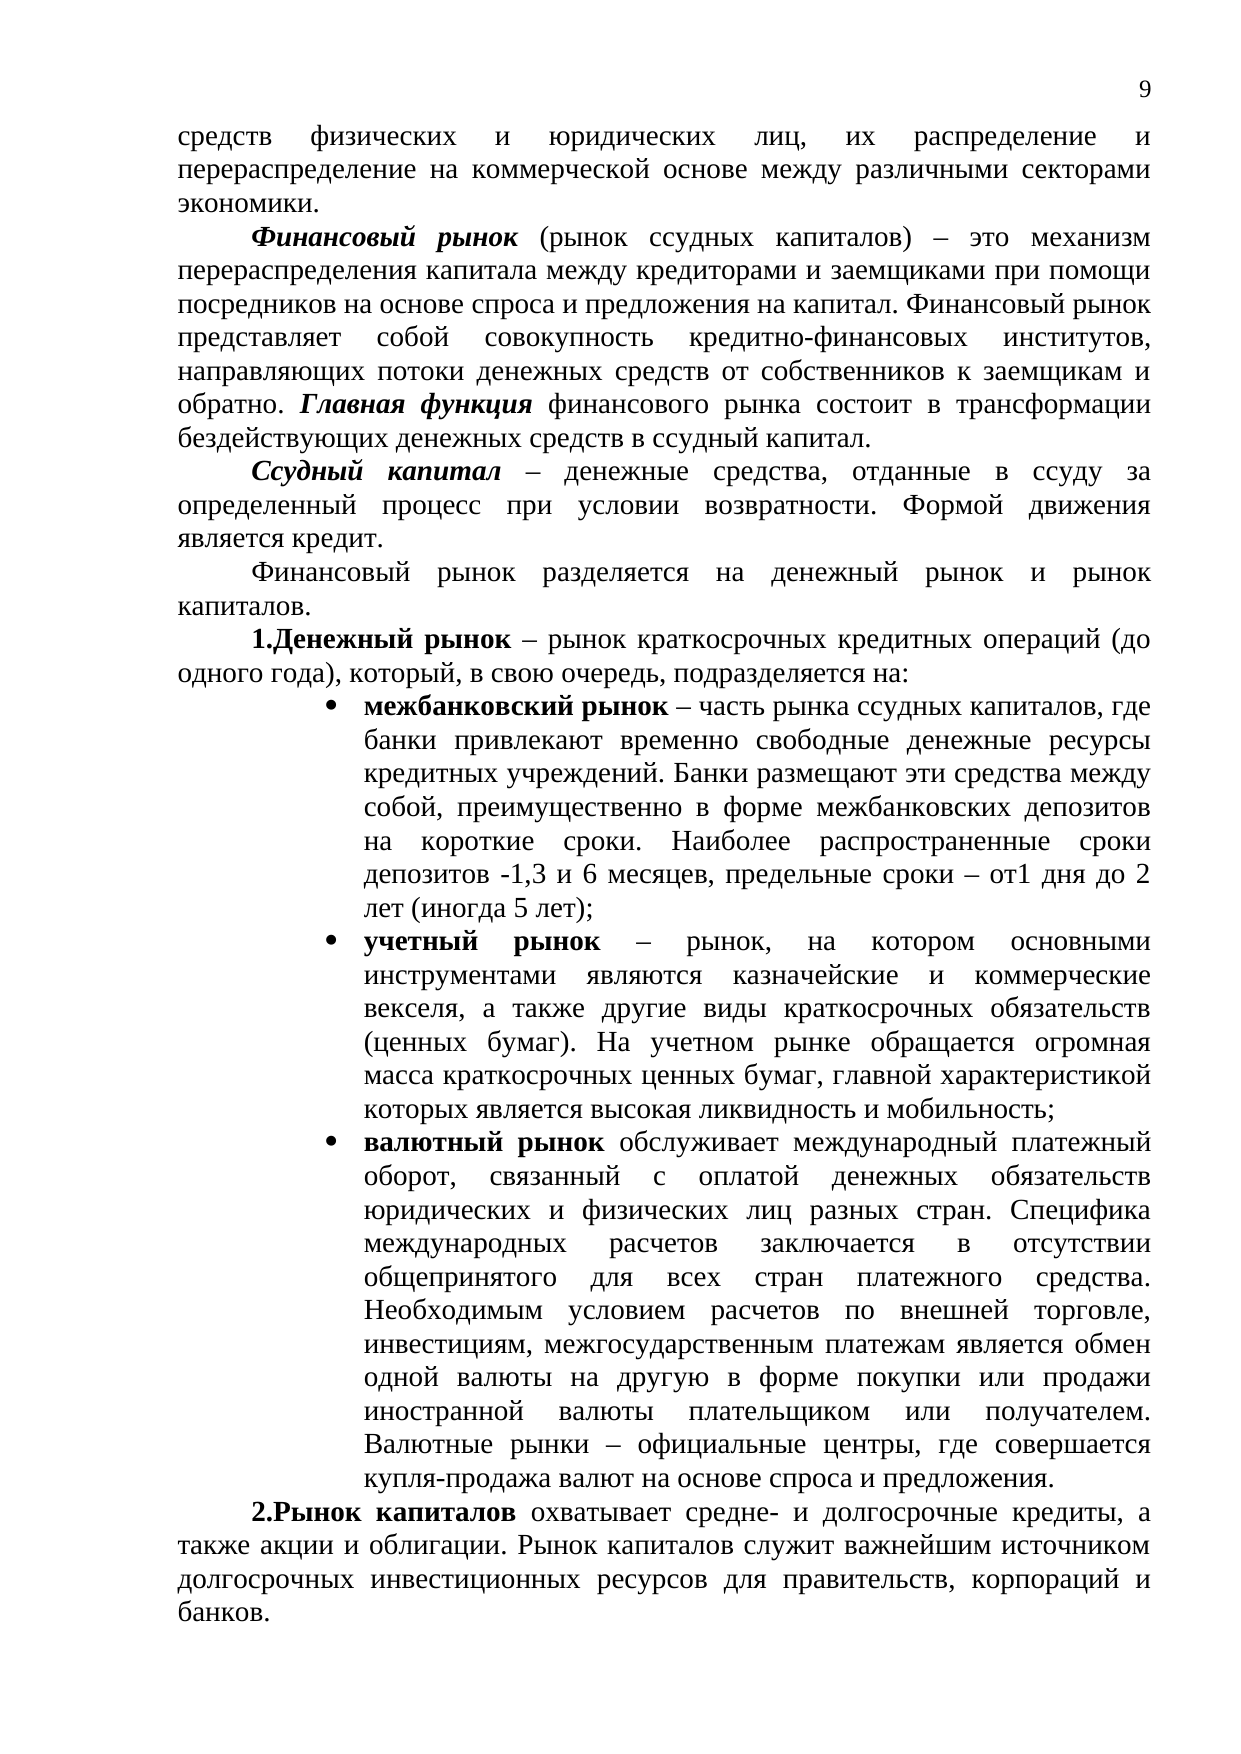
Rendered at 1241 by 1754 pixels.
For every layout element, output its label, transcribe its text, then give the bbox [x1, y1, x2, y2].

list учетный рынок – рынок, на котором основными инструментами являются казначейские и коммерческие векселя, а также другие виды краткосрочных обязательств (ценных бумаг). На учетном рынке обращается огромная масса краткосрочных ценных бумаг, главной характеристикой которых является высокая ликвидность и мобильность; [326, 923, 1152, 1124]
text 2.Рынок капиталов охватывает средне- и долгосрочные кредиты, а также акции и облигации. Рынок капиталов служит важнейшим источником долгосрочных инвестиционных ресурсов для правительств, корпораций и банков. [177, 1494, 1152, 1628]
text Финансовый рынок разделяется на денежный рынок и рынок капиталов. [177, 554, 1152, 621]
text Финансовый рынок (рынок ссудных капиталов) – это механизм перераспределения капитала между кредиторами и заемщиками при помощи посредников на основе спроса и предложения на капитал. Финансовый рынок представляет собой совокупность кредитно-финансовых институтов, направляющих потоки денежных средств от собственников к заемщикам и обратно. Главная функция финансового рынка состоит в трансформации бездействующих денежных средств в ссудный капитал. [177, 219, 1152, 453]
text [177, 118, 1152, 219]
list валютный рынок обслуживает международный платежный оборот, связанный с оплатой денежных обязательств юридических и физических лиц разных стран. Специфика международных расчетов заключается в отсутствии общепринятого для всех стран платежного средства. Необходимым условием расчетов по внешней торговле, инвестициям, межгосударственным платежам является обмен одной валюты на другую в форме покупки или продажи иностранной валюты плательщиком или получателем. Валютные рынки – официальные центры, где совершается купля-продажа валют на основе спроса и предложения. [326, 1124, 1152, 1494]
text Ссудный капитал – денежные средства, отданные в ссуду за определенный процесс при условии возвратности. Формой движения является кредит. [177, 453, 1152, 554]
list межбанковский рынок – часть рынка ссудных капиталов, где банки привлекают временно свободные денежные ресурсы кредитных учреждений. Банки размещают эти средства между собой, преимущественно в форме межбанковских депозитов на короткие сроки. Наиболее распространенные сроки депозитов -1,3 и 6 месяцев, предельные сроки – от1 дня до 2 лет (иногда 5 лет); [326, 688, 1152, 923]
text 1.Денежный рынок – рынок краткосрочных кредитных операций (до одного года), который, в свою очередь, подразделяется на: [177, 621, 1152, 688]
